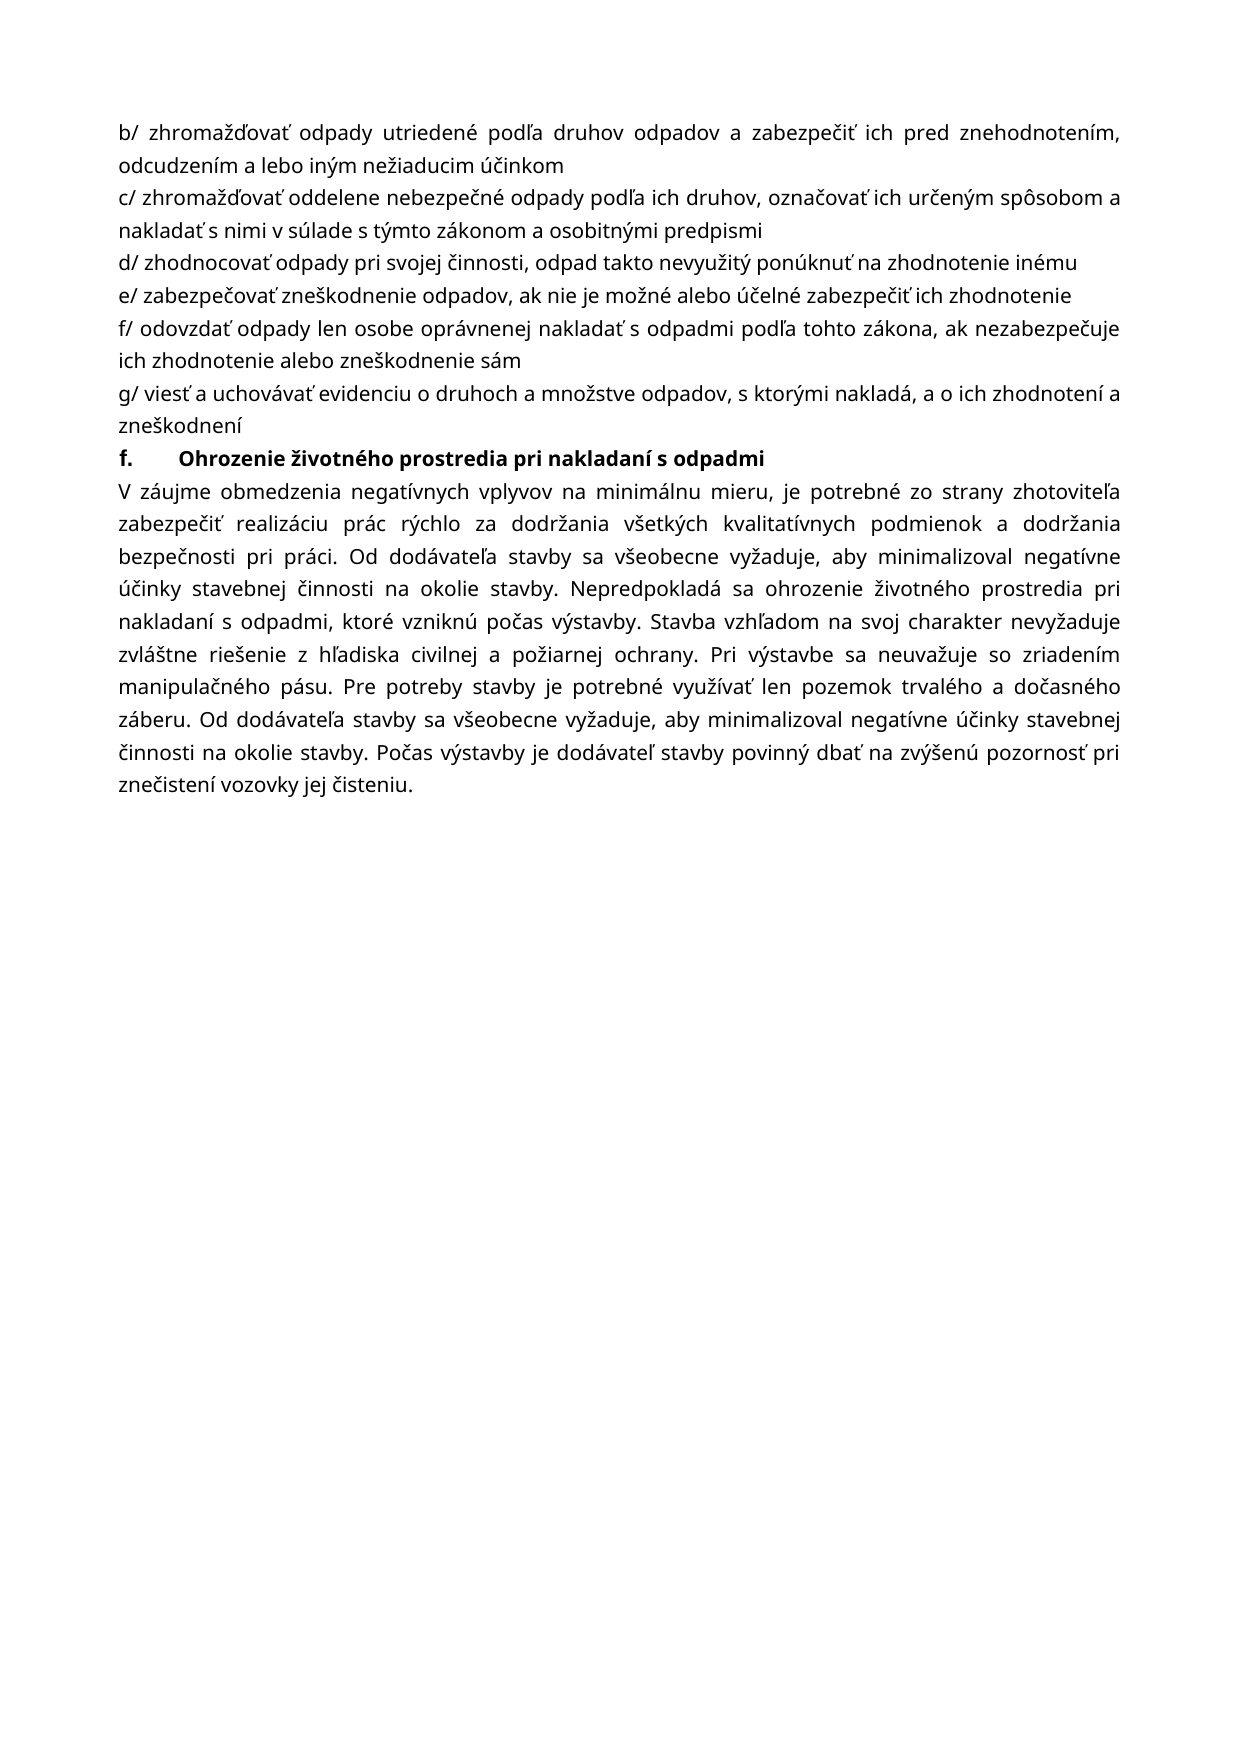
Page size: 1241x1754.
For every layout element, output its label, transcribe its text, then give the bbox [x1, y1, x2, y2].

text g/ viesť a uchovávať evidenciu o druhoch a množstve odpadov, s ktorými nakladá, a o ich zhodnotení a zneškodnení [118, 379, 1122, 440]
text V záujme obmedzenia negatívnych vplyvov na minimálnu mieru, je potrebné zo strany zhotoviteľa zabezpečiť realizáciu prác rýchlo za dodržania všetkých kvalitatívnych podmienok a dodržania bezpečnosti pri práci. Od dodávateľa stavby sa všeobecne vyžaduje, aby minimalizoval negatívne účinky stavebnej činnosti na okolie stavby. Nepredpokladá sa ohrozenie životného prostredia pri nakladaní s odpadmi, ktoré vzniknú počas výstavby. Stavba vzhľadom na svoj charakter nevyžaduje zvláštne riešenie z hľadiska civilnej a požiarnej ochrany. Pri výstavbe sa neuvažuje so zriadením manipulačného pásu. Pre potreby stavby je potrebné využívať len pozemok trvalého a dočasného záberu. Od dodávateľa stavby sa všeobecne vyžaduje, aby minimalizoval negatívne účinky stavebnej činnosti na okolie stavby. Počas výstavby je dodávateľ stavby povinný dbať na zvýšenú pozornosť pri znečistení vozovky jej čisteniu. [118, 477, 1122, 799]
list Ohrozenie životného prostredia pri nakladaní s odpadmi [119, 444, 1122, 473]
text f/ odovzdať odpady len osobe oprávnenej nakladať s odpadmi podľa tohto zákona, ak nezabezpečuje ich zhodnotenie alebo zneškodnenie sám [118, 314, 1122, 375]
text e/ zabezpečovať zneškodnenie odpadov, ak nie je možné alebo účelné zabezpečiť ich zhodnotenie [118, 281, 1122, 309]
text d/ zhodnocovať odpady pri svojej činnosti, odpad takto nevyužitý ponúknuť na zhodnotenie inému [118, 248, 1122, 277]
text b/ zhromažďovať odpady utriedené podľa druhov odpadov a zabezpečiť ich pred znehodnotením, odcudzením a lebo iným nežiaducim účinkom [118, 118, 1122, 179]
text c/ zhromažďovať oddelene nebezpečné odpady podľa ich druhov, označovať ich určeným spôsobom a nakladať s nimi v súlade s týmto zákonom a osobitnými predpismi [118, 183, 1122, 244]
